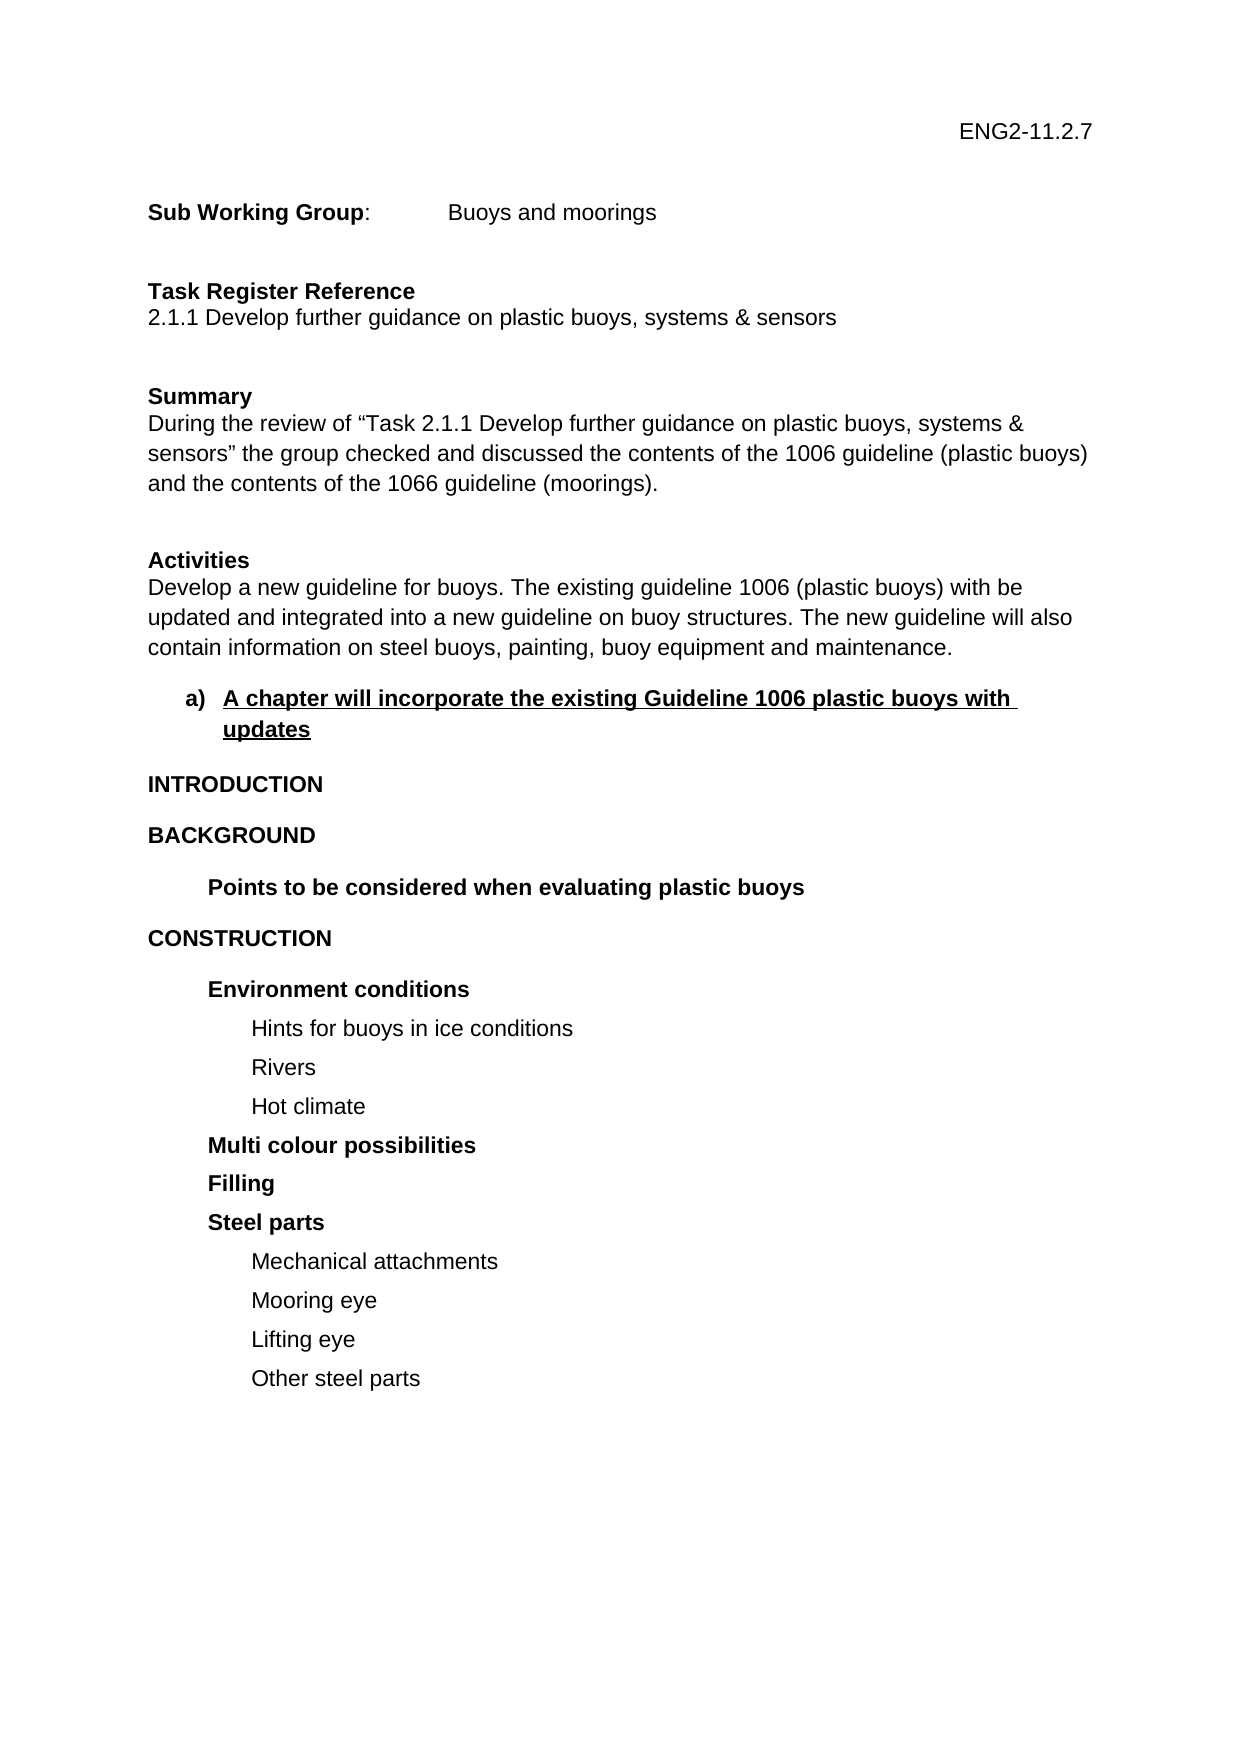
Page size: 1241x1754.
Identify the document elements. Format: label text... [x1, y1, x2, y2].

subtitle Hints for buoys in ice conditions [148, 1015, 1092, 1041]
text ENG2-11.2.7 [148, 118, 1092, 144]
subtitle Construction [148, 925, 1092, 951]
subtitle Mooring eye [148, 1287, 1092, 1313]
text During the review of “Task 2.1.1 Develop further guidance on plastic buoys, systems & sensors” the group checked and discussed the contents of the 1006 guideline (plastic buoys) and the contents of the 1066 guideline (moorings). [148, 410, 1092, 496]
text 2.1.1 Develop further guidance on plastic buoys, systems & sensors [148, 304, 1092, 331]
subtitle INTRODUCTION [148, 771, 1092, 797]
subtitle Lifting eye [148, 1326, 1092, 1352]
text Develop a new guideline for buoys. The existing guideline 1006 (plastic buoys) with be updated and integrated into a new guideline on buoy structures. The new guideline will also contain information on steel buoys, painting, buoy equipment and maintenance. [148, 574, 1092, 661]
subtitle Filling [148, 1170, 1092, 1197]
text Task Register Reference [148, 278, 1092, 304]
subtitle Multi colour possibilities [148, 1132, 1092, 1158]
subtitle Rivers [148, 1054, 1092, 1080]
subtitle Steel parts [148, 1209, 1092, 1236]
subtitle Mechanical attachments [148, 1248, 1092, 1274]
text Activities [148, 547, 1092, 574]
subtitle Hot climate [148, 1093, 1092, 1119]
subtitle Environment conditions [148, 976, 1092, 1002]
subtitle Points to be considered when evaluating plastic buoys [148, 873, 1092, 900]
subtitle Other steel parts [148, 1365, 1092, 1391]
text Summary [148, 383, 1092, 410]
text Sub Working Group: Buoys and moorings [148, 199, 1092, 225]
list A chapter will incorporate the existing Guideline 1006 plastic buoys with updates [185, 685, 1092, 742]
subtitle BACKGROUND [148, 822, 1092, 848]
